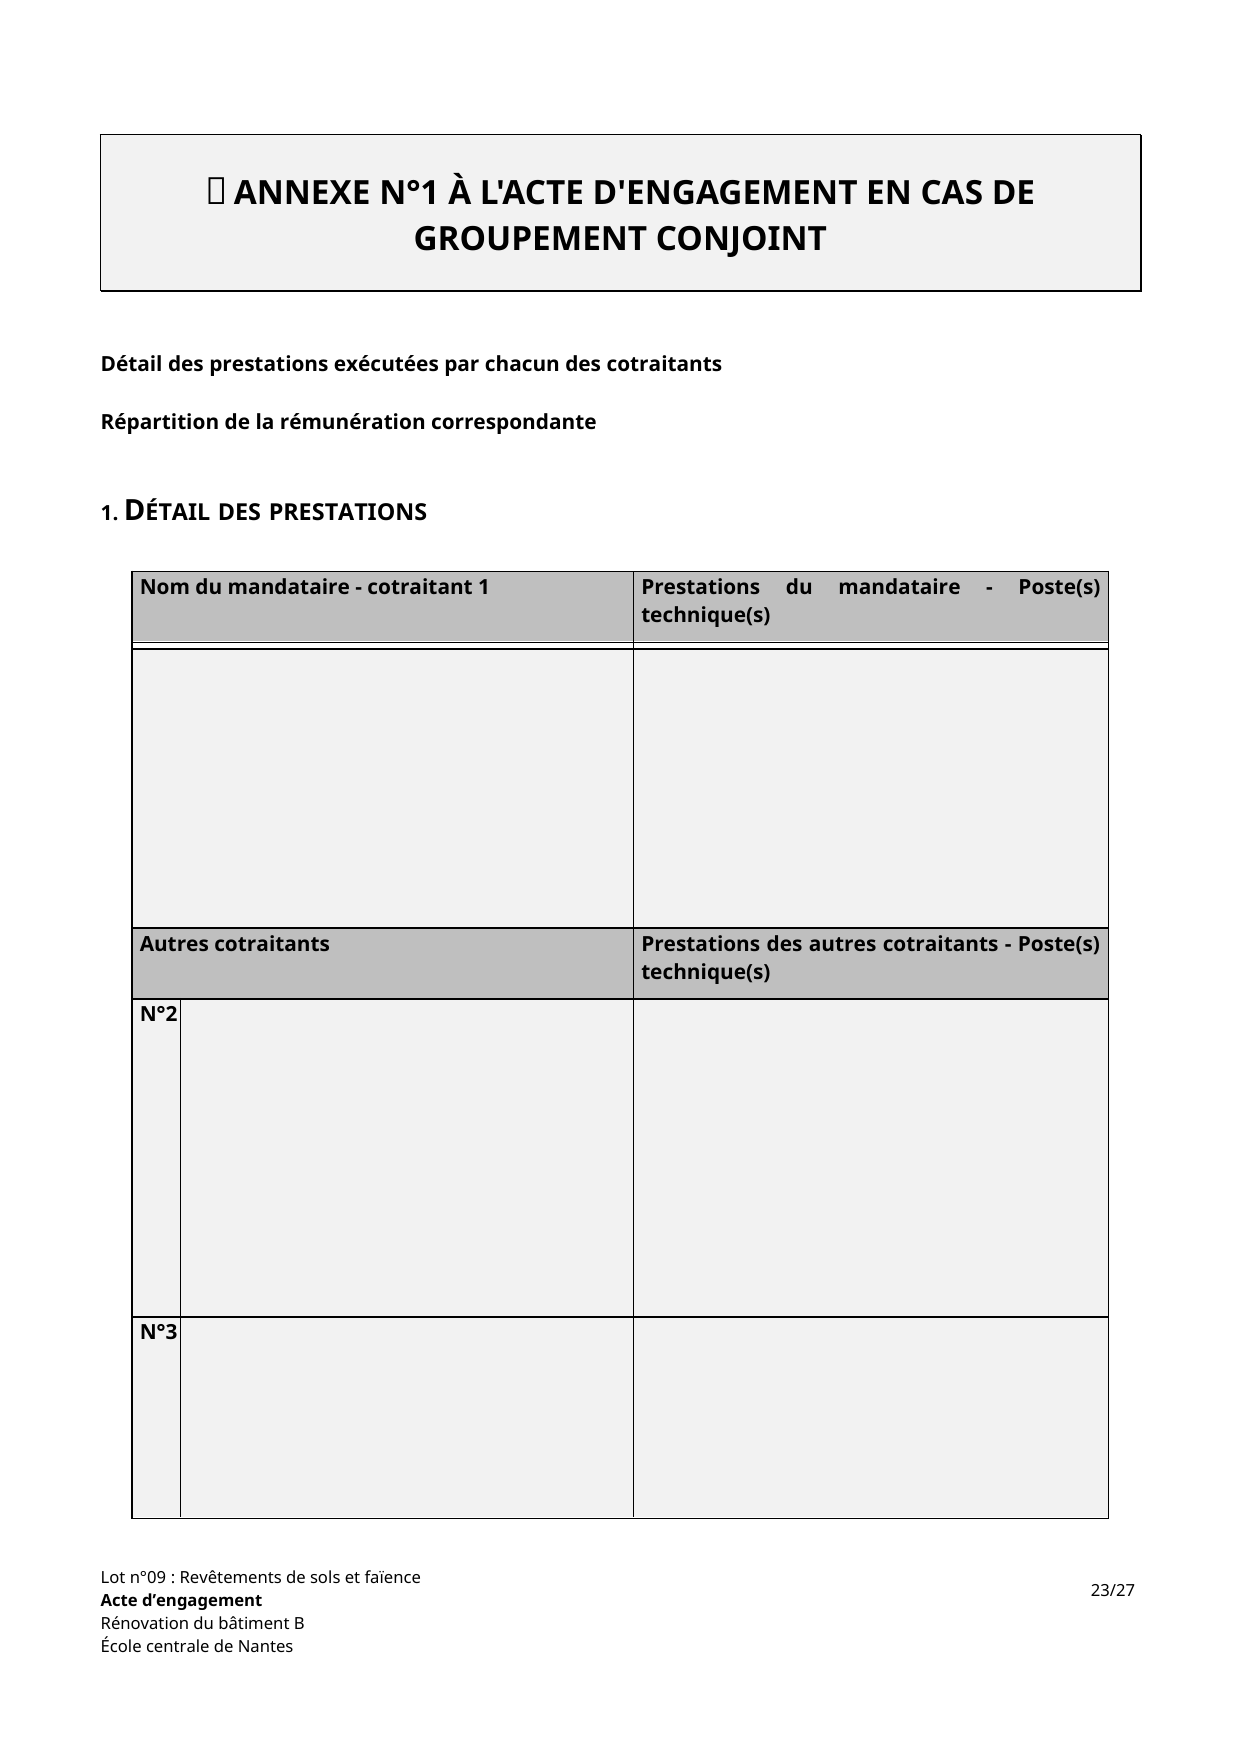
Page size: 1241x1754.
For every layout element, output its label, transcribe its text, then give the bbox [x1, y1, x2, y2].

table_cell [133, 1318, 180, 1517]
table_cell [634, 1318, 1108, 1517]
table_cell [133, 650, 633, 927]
list Détail des prestations [100, 490, 1140, 529]
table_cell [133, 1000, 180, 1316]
text Répartition de la rémunération correspondante [100, 407, 1140, 436]
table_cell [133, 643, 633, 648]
text Détail des prestations exécutées par chacun des cotraitants [100, 349, 1140, 378]
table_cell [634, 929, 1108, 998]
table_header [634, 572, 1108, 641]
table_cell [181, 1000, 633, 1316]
text GROUPEMENT CONJOINT [101, 185, 1140, 290]
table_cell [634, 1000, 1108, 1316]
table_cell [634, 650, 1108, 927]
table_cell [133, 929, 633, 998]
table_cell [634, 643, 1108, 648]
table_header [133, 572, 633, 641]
text  ANNEXE N°1 À L'ACTE D'ENGAGEMENT EN CAS DE [101, 135, 1140, 185]
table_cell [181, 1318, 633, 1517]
